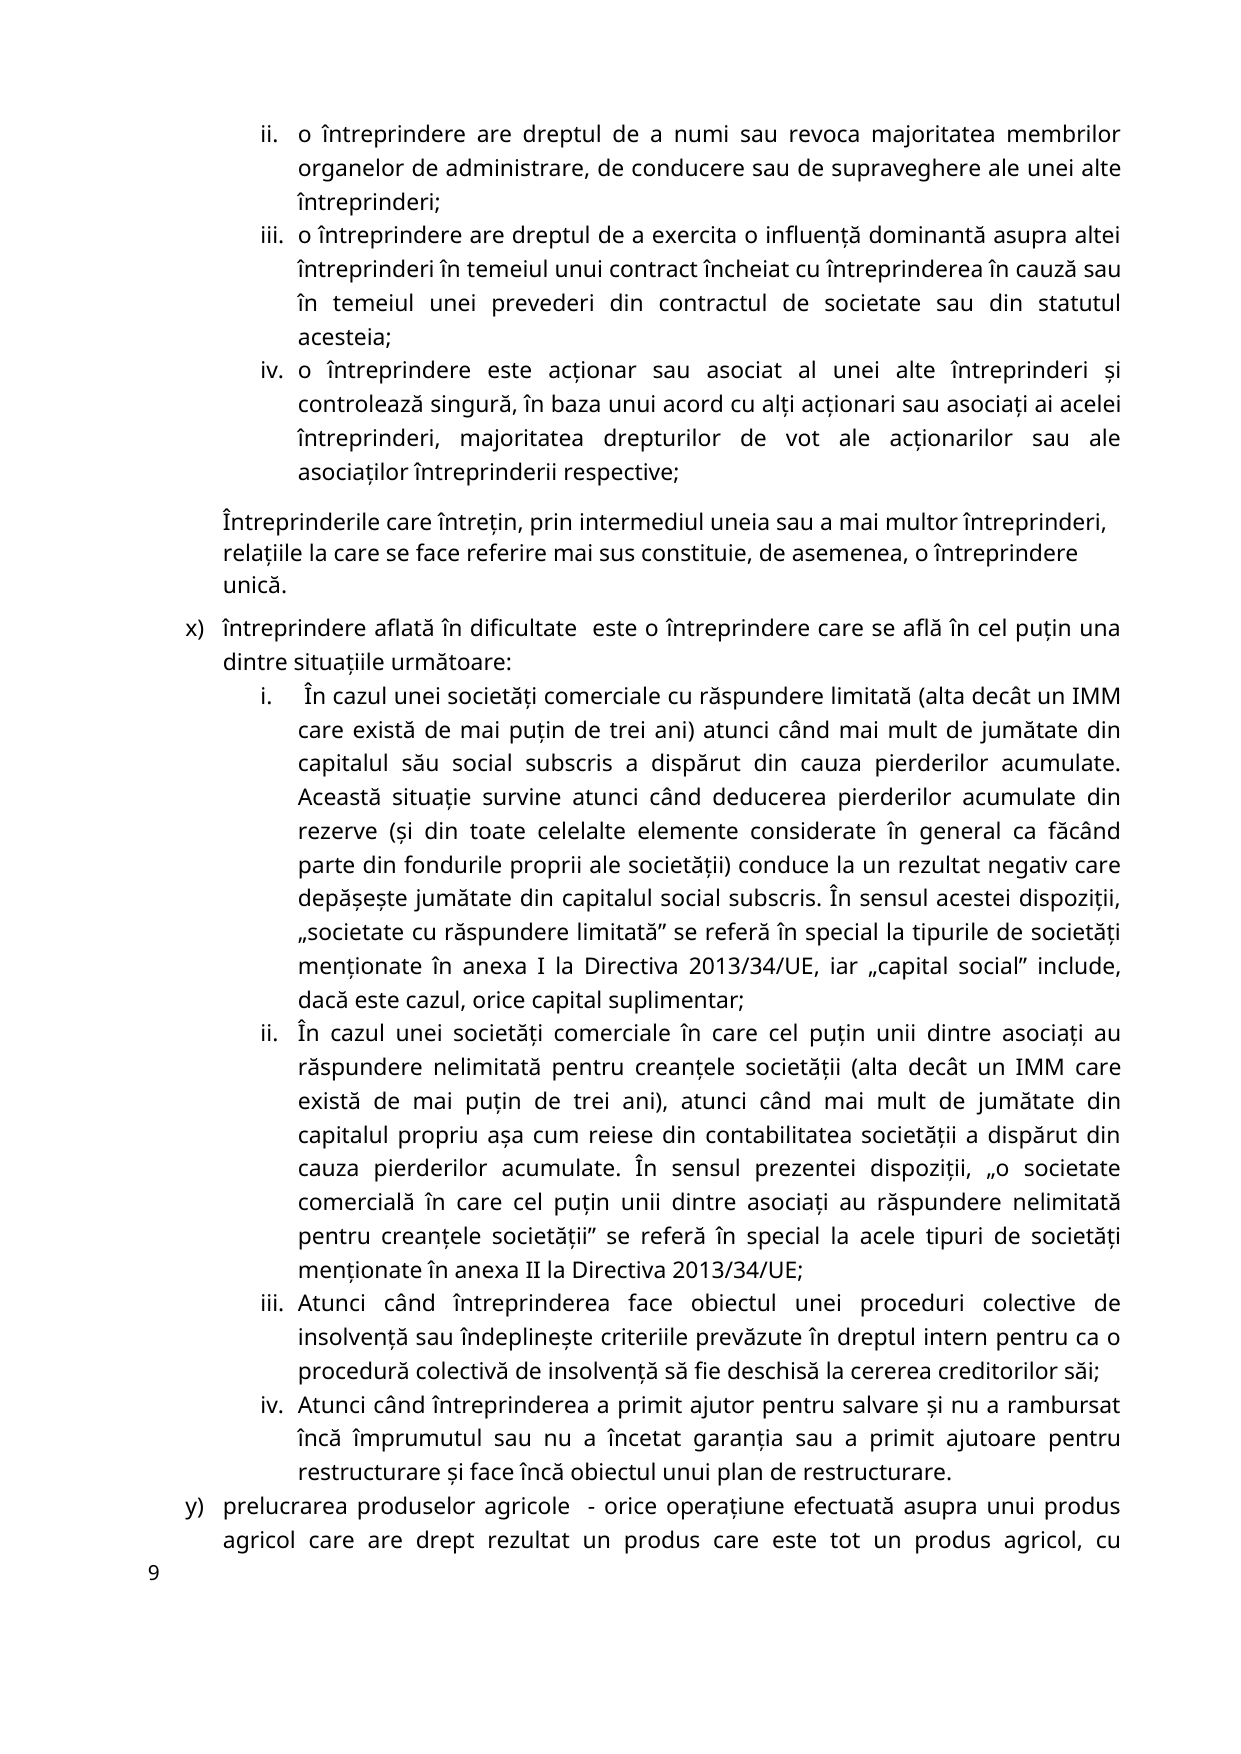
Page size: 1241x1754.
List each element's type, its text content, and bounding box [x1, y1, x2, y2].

list Atunci când întreprinderea a primit ajutor pentru salvare și nu a rambursat încă împrumutul sau nu a încetat garanția sau a primit ajutoare pentru restructurare și face încă obiectul unui plan de restructurare. [260, 1388, 1122, 1487]
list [185, 1490, 1122, 1555]
list Atunci când întreprinderea face obiectul unei proceduri colective de insolvență sau îndeplinește criteriile prevăzute în dreptul intern pentru ca o procedură colectivă de insolvență să fie deschisă la cererea creditorilor săi; [260, 1287, 1122, 1386]
list întreprindere aflată în dificultate este o întreprindere care se află în cel puțin una dintre situațiile următoare: [185, 612, 1122, 677]
list În cazul unei societăți comerciale cu răspundere limitată (alta decât un IMM care există de mai puțin de trei ani) atunci când mai mult de jumătate din capitalul său social subscris a dispărut din cauza pierderilor acumulate. Această situație survine atunci când deducerea pierderilor acumulate din rezerve (și din toate celelalte elemente considerate în general ca făcând parte din fondurile proprii ale societății) conduce la un rezultat negativ care depășește jumătate din capitalul social subscris. În sensul acestei dispoziții, „societate cu răspundere limitată” se referă în special la tipurile de societăți menționate în anexa I la Directiva 2013/34/UE, iar „capital social” include, dacă este cazul, orice capital suplimentar; [260, 680, 1122, 1015]
text Întreprinderile care întrețin, prin intermediul uneia sau a mai multor întreprinderi, relațiile la care se face referire mai sus constituie, de asemenea, o întreprindere unică. [223, 506, 1122, 600]
list În cazul unei societăți comerciale în care cel puțin unii dintre asociați au răspundere nelimitată pentru creanțele societății (alta decât un IMM care există de mai puțin de trei ani), atunci când mai mult de jumătate din capitalul propriu așa cum reiese din contabilitatea societății a dispărut din cauza pierderilor acumulate. În sensul prezentei dispoziții, „o societate comercială în care cel puțin unii dintre asociați au răspundere nelimitată pentru creanțele societății” se referă în special la acele tipuri de societăți menționate în anexa II la Directiva 2013/34/UE; [260, 1017, 1122, 1285]
list o întreprindere are dreptul de a numi sau revoca majoritatea membrilor organelor de administrare, de conducere sau de supraveghere ale unei alte întreprinderi; [260, 118, 1122, 217]
list o întreprindere are dreptul de a exercita o influență dominantă asupra altei întreprinderi în temeiul unui contract încheiat cu întreprinderea în cauză sau în temeiul unei prevederi din contractul de societate sau din statutul acesteia; [260, 219, 1122, 352]
list o întreprindere este acționar sau asociat al unei alte întreprinderi și controlează singură, în baza unui acord cu alți acționari sau asociați ai acelei întreprinderi, majoritatea drepturilor de vot ale acționarilor sau ale asociaților întreprinderii respective; [260, 354, 1122, 487]
